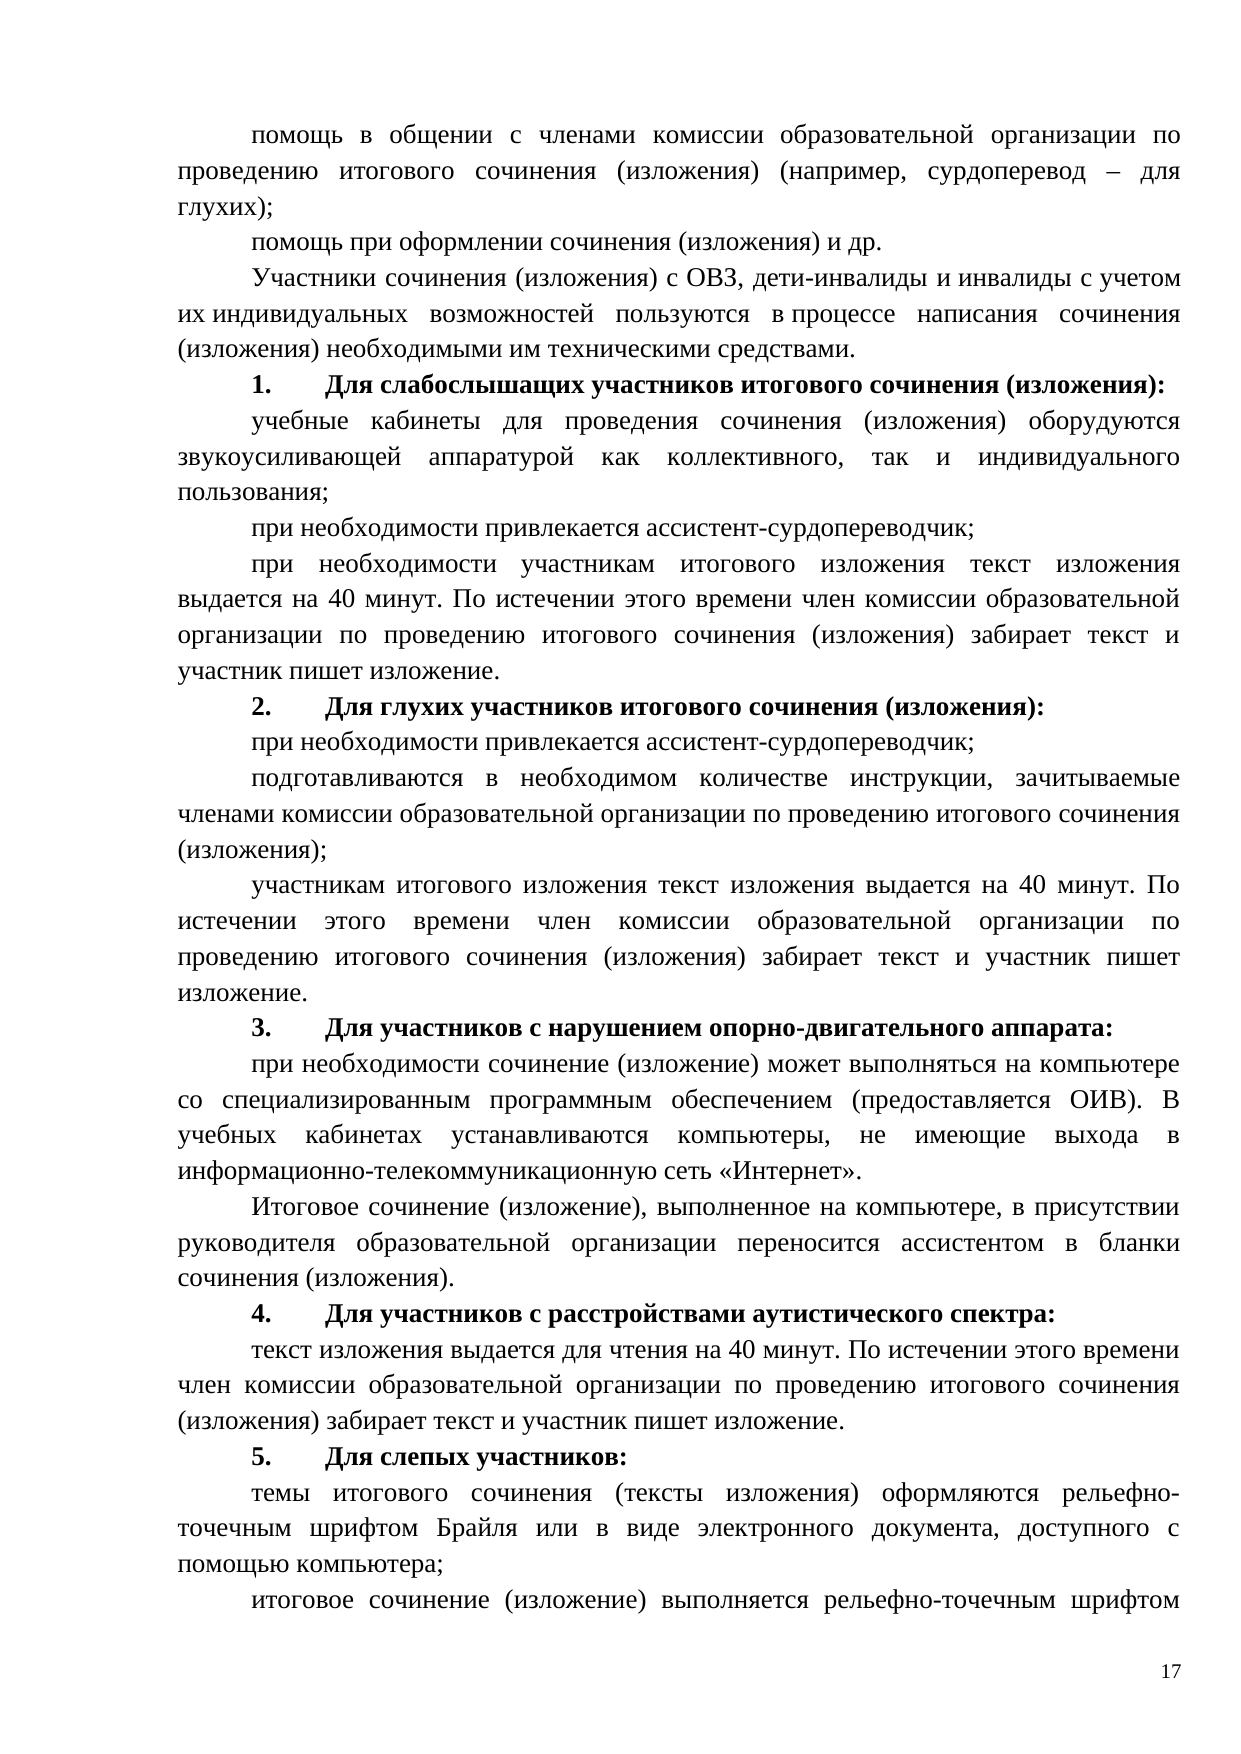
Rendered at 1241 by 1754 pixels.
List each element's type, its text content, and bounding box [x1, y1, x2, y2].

list Для участников с расстройствами аутистического спектра: [177, 1297, 1181, 1328]
text учебные кабинеты для проведения сочинения (изложения) оборудуются звукоусиливающей аппаратурой как коллективного, так и индивидуального пользования; [177, 404, 1181, 507]
list Для слабослышащих участников итогового сочинения (изложения): [177, 368, 1181, 399]
text при необходимости сочинение (изложение) может выполняться на компьютере со специализированным программным обеспечением (предоставляется ОИВ). В учебных кабинетах устанавливаются компьютеры, не имеющие выхода в информационно-телекоммуникационную сеть «Интернет». [177, 1047, 1181, 1185]
text текст изложения выдается для чтения на 40 минут. По истечении этого времени член комиссии образовательной организации по проведению итогового сочинения (изложения) забирает текст и участник пишет изложение. [177, 1333, 1181, 1436]
text Итоговое сочинение (изложение), выполненное на компьютере, в присутствии руководителя образовательной организации переносится ассистентом в бланки сочинения (изложения). [177, 1190, 1181, 1293]
text участникам итогового изложения текст изложения выдается на 40 минут. По истечении этого времени член комиссии образовательной организации по проведению итогового сочинения (изложения) забирает текст и участник пишет изложение. [177, 868, 1181, 1007]
text при необходимости привлекается ассистент-сурдопереводчик; [177, 726, 1181, 757]
list Для участников с нарушением опорно-двигательного аппарата: [177, 1011, 1181, 1042]
text темы итогового сочинения (тексты изложения) оформляются рельефно-точечным шрифтом Брайля или в виде электронного документа, доступного с помощью компьютера; [177, 1476, 1181, 1578]
text помощь при оформлении сочинения (изложения) и др. [177, 225, 1181, 256]
text помощь в общении с членами комиссии образовательной организации по проведению итогового сочинения (изложения) (например, сурдоперевод – для глухих); [177, 118, 1181, 221]
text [177, 1583, 1181, 1614]
list Для слепых участников: [177, 1440, 1181, 1471]
list Для глухих участников итогового сочинения (изложения): [177, 690, 1181, 721]
text при необходимости привлекается ассистент-сурдопереводчик; [177, 511, 1181, 542]
text Участники сочинения (изложения) с ОВЗ, дети-инвалиды и инвалиды с учетом их индивидуальных возможностей пользуются в процессе написания сочинения (изложения) необходимыми им техническими средствами. [177, 261, 1181, 364]
text при необходимости участникам итогового изложения текст изложения выдается на 40 минут. По истечении этого времени член комиссии образовательной организации по проведению итогового сочинения (изложения) забирает текст и участник пишет изложение. [177, 547, 1181, 685]
text подготавливаются в необходимом количестве инструкции, зачитываемые членами комиссии образовательной организации по проведению итогового сочинения (изложения); [177, 761, 1181, 864]
